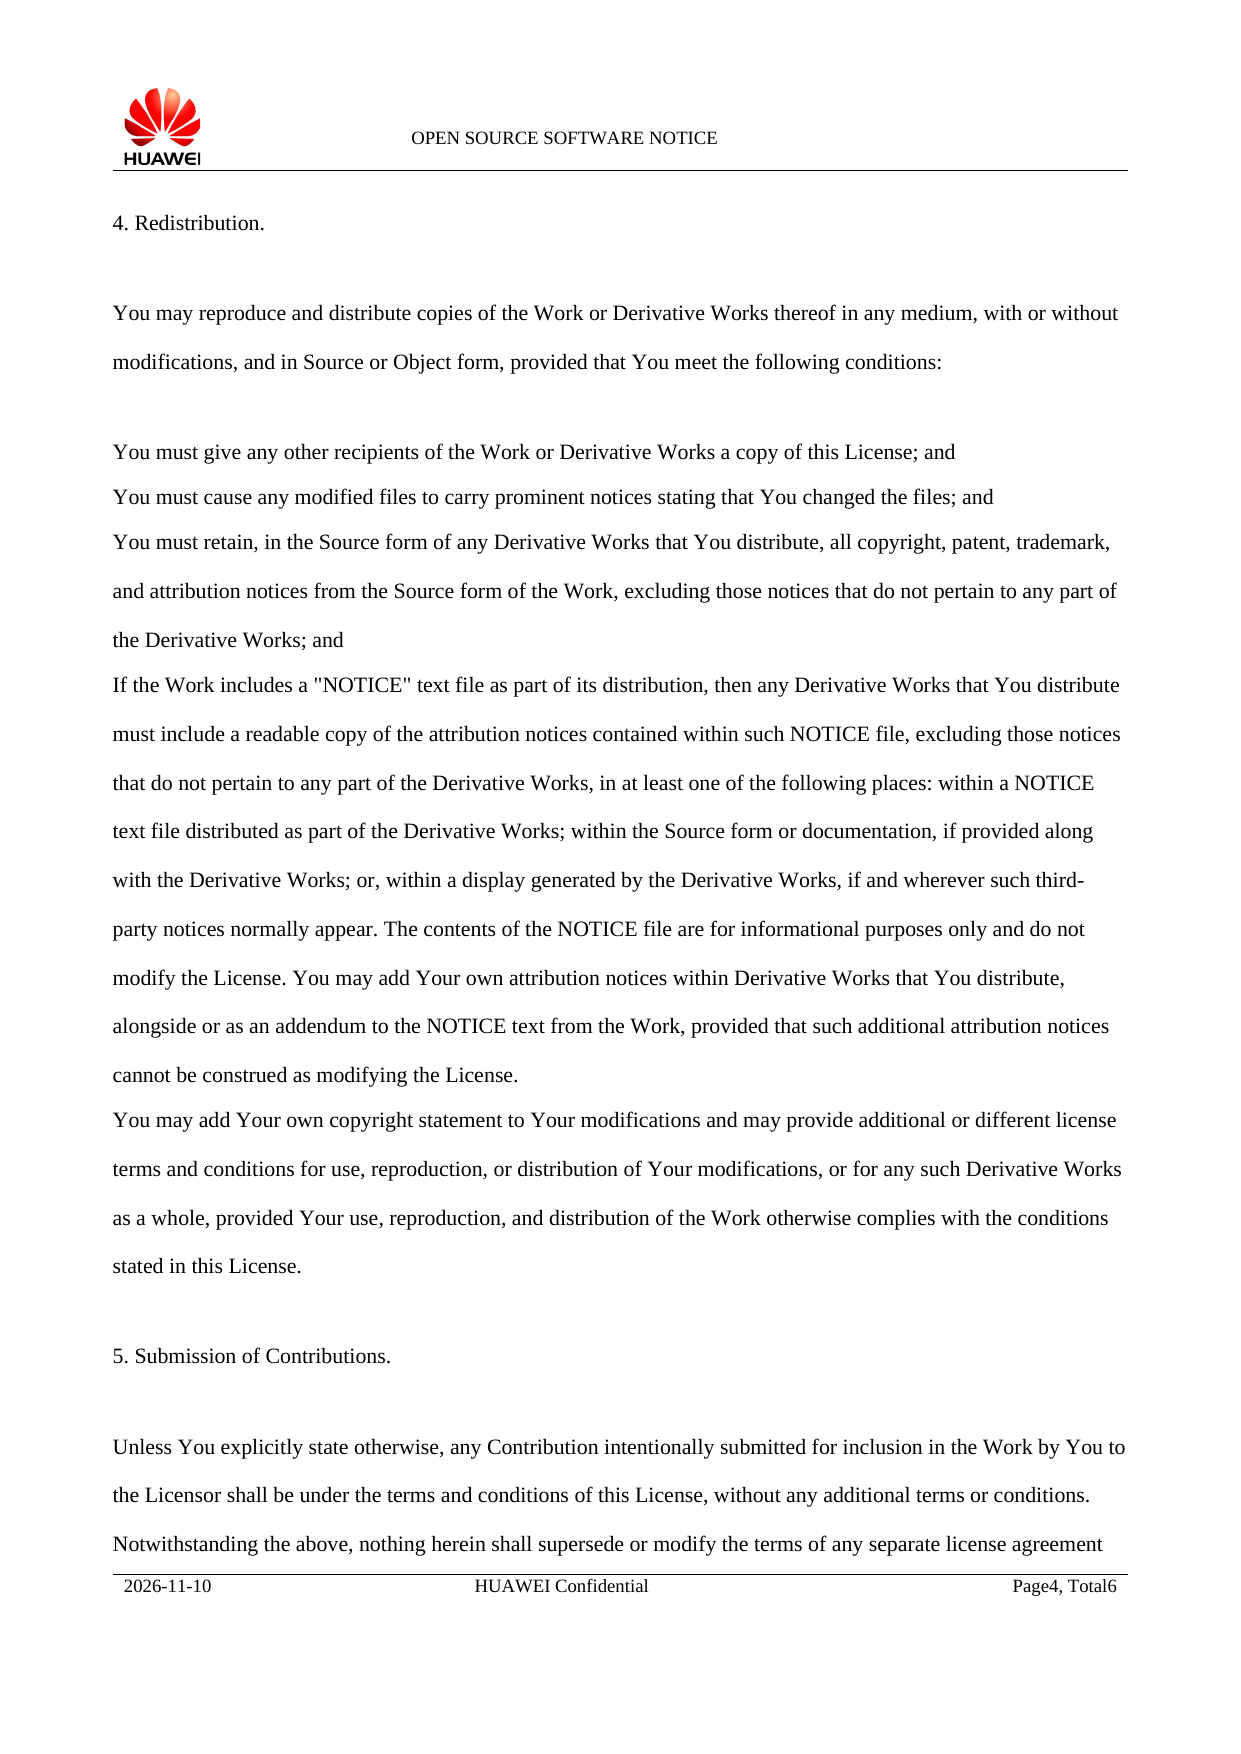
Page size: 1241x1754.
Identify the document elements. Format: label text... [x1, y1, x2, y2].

text 4. Redistribution. [112, 206, 1128, 239]
text You may reproduce and distribute copies of the Work or Derivative Works thereof in any medium, with or without modifications, and in Source or Object form, provided that You meet the following conditions: [112, 297, 1128, 378]
text You may add Your own copyright statement to Your modifications and may provide additional or different license terms and conditions for use, reproduction, or distribution of Your modifications, or for any such Derivative Works as a whole, provided Your use, reproduction, and distribution of the Work otherwise complies with the conditions stated in this License. [112, 1103, 1128, 1282]
text 5. Submission of Contributions. [112, 1340, 1128, 1372]
picture [124, 88, 201, 165]
text You must cause any modified files to carry prominent notices stating that You changed the files; and [112, 481, 1128, 513]
text If the Work includes a "NOTICE" text file as part of its distribution, then any Derivative Works that You distribute must include a readable copy of the attribution notices contained within such NOTICE file, excluding those notices that do not pertain to any part of the Derivative Works, in at least one of the following places: within a NOTICE text file distributed as part of the Derivative Works; within the Source form or documentation, if provided along with the Derivative Works; or, within a display generated by the Derivative Works, if and wherever such third-party notices normally appear. The contents of the NOTICE file are for informational purposes only and do not modify the License. You may add Your own attribution notices within Derivative Works that You distribute, alongside or as an addendum to the NOTICE text from the Work, provided that such additional attribution notices cannot be construed as modifying the License. [112, 668, 1128, 1091]
text You must retain, in the Source form of any Derivative Works that You distribute, all copyright, patent, trademark, and attribution notices from the Source form of the Work, excluding those notices that do not pertain to any part of the Derivative Works; and [112, 526, 1128, 656]
text You must give any other recipients of the Work or Derivative Works a copy of this License; and [112, 436, 1128, 468]
